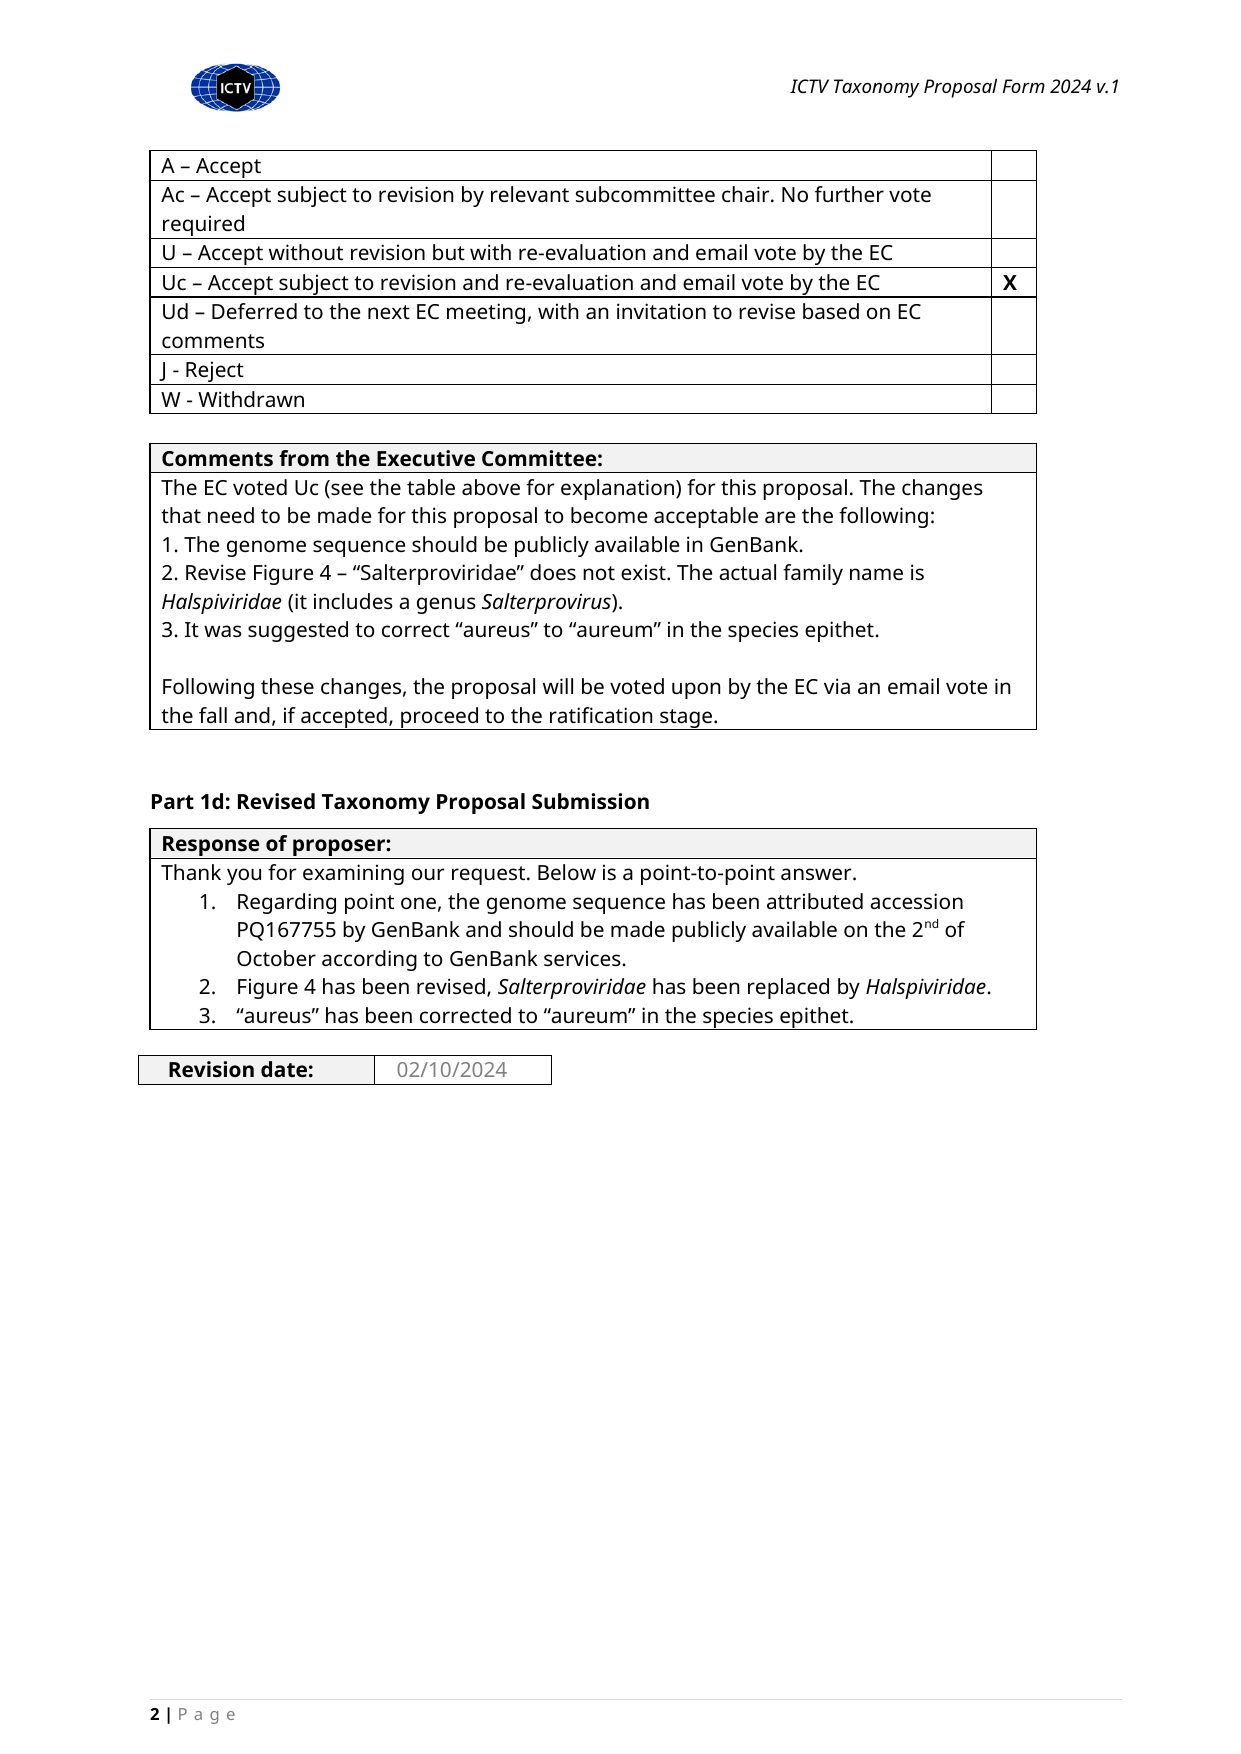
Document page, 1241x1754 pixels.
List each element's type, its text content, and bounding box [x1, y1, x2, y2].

picture [190, 56, 282, 113]
table_cell Ud – Deferred to the next EC meeting, with an invitation to revise based on EC comments [151, 298, 991, 354]
table_cell W - Withdrawn [151, 385, 991, 413]
table_cell Uc – Accept subject to revision and re-evaluation and email vote by the EC [151, 268, 991, 296]
table_header Revision date: [139, 1056, 374, 1084]
table_header Comments from the Executive Committee: [151, 444, 1036, 472]
table_cell [992, 181, 1036, 237]
table_header Response of proposer: [151, 829, 1036, 857]
table_cell [992, 385, 1036, 413]
table_cell [992, 239, 1036, 267]
table_header 02/10/2024 [375, 1056, 551, 1084]
table_cell Ac – Accept subject to revision by relevant subcommittee chair. No further vote required [151, 181, 991, 237]
table_cell X [992, 268, 1036, 296]
table_cell A – Accept [151, 151, 991, 179]
table_cell U – Accept without revision but with re-evaluation and email vote by the EC [151, 239, 991, 267]
table_cell [992, 298, 1036, 354]
table_cell Thank you for examining our request. Below is a point-to-point answer. Regarding point one, the genome sequence has been attributed accession PQ167755 by GenBank and should be made publicly available on the 2nd of October according to GenBank services. Figure 4 has been revised, Salterproviridae has been replaced by Halspiviridae. “aureus” has been corrected to “aureum” in the species epithet. [151, 859, 1036, 1029]
table_cell The EC voted Uc (see the table above for explanation) for this proposal. The changes that need to be made for this proposal to become acceptable are the following: 1. The genome sequence should be publicly available in GenBank. 2. Revise Figure 4 – “Salterproviridae” does not exist. The actual family name is Halspiviridae (it includes a genus Salterprovirus). 3. It was suggested to correct “aureus” to “aureum” in the species epithet. Following these changes, the proposal will be voted upon by the EC via an email vote in the fall and, if accepted, proceed to the ratification stage. [151, 473, 1036, 729]
text Part 1d: Revised Taxonomy Proposal Submission [150, 787, 1122, 816]
table_cell [992, 355, 1036, 384]
table_cell J - Reject [151, 355, 991, 384]
table_cell [992, 151, 1036, 179]
